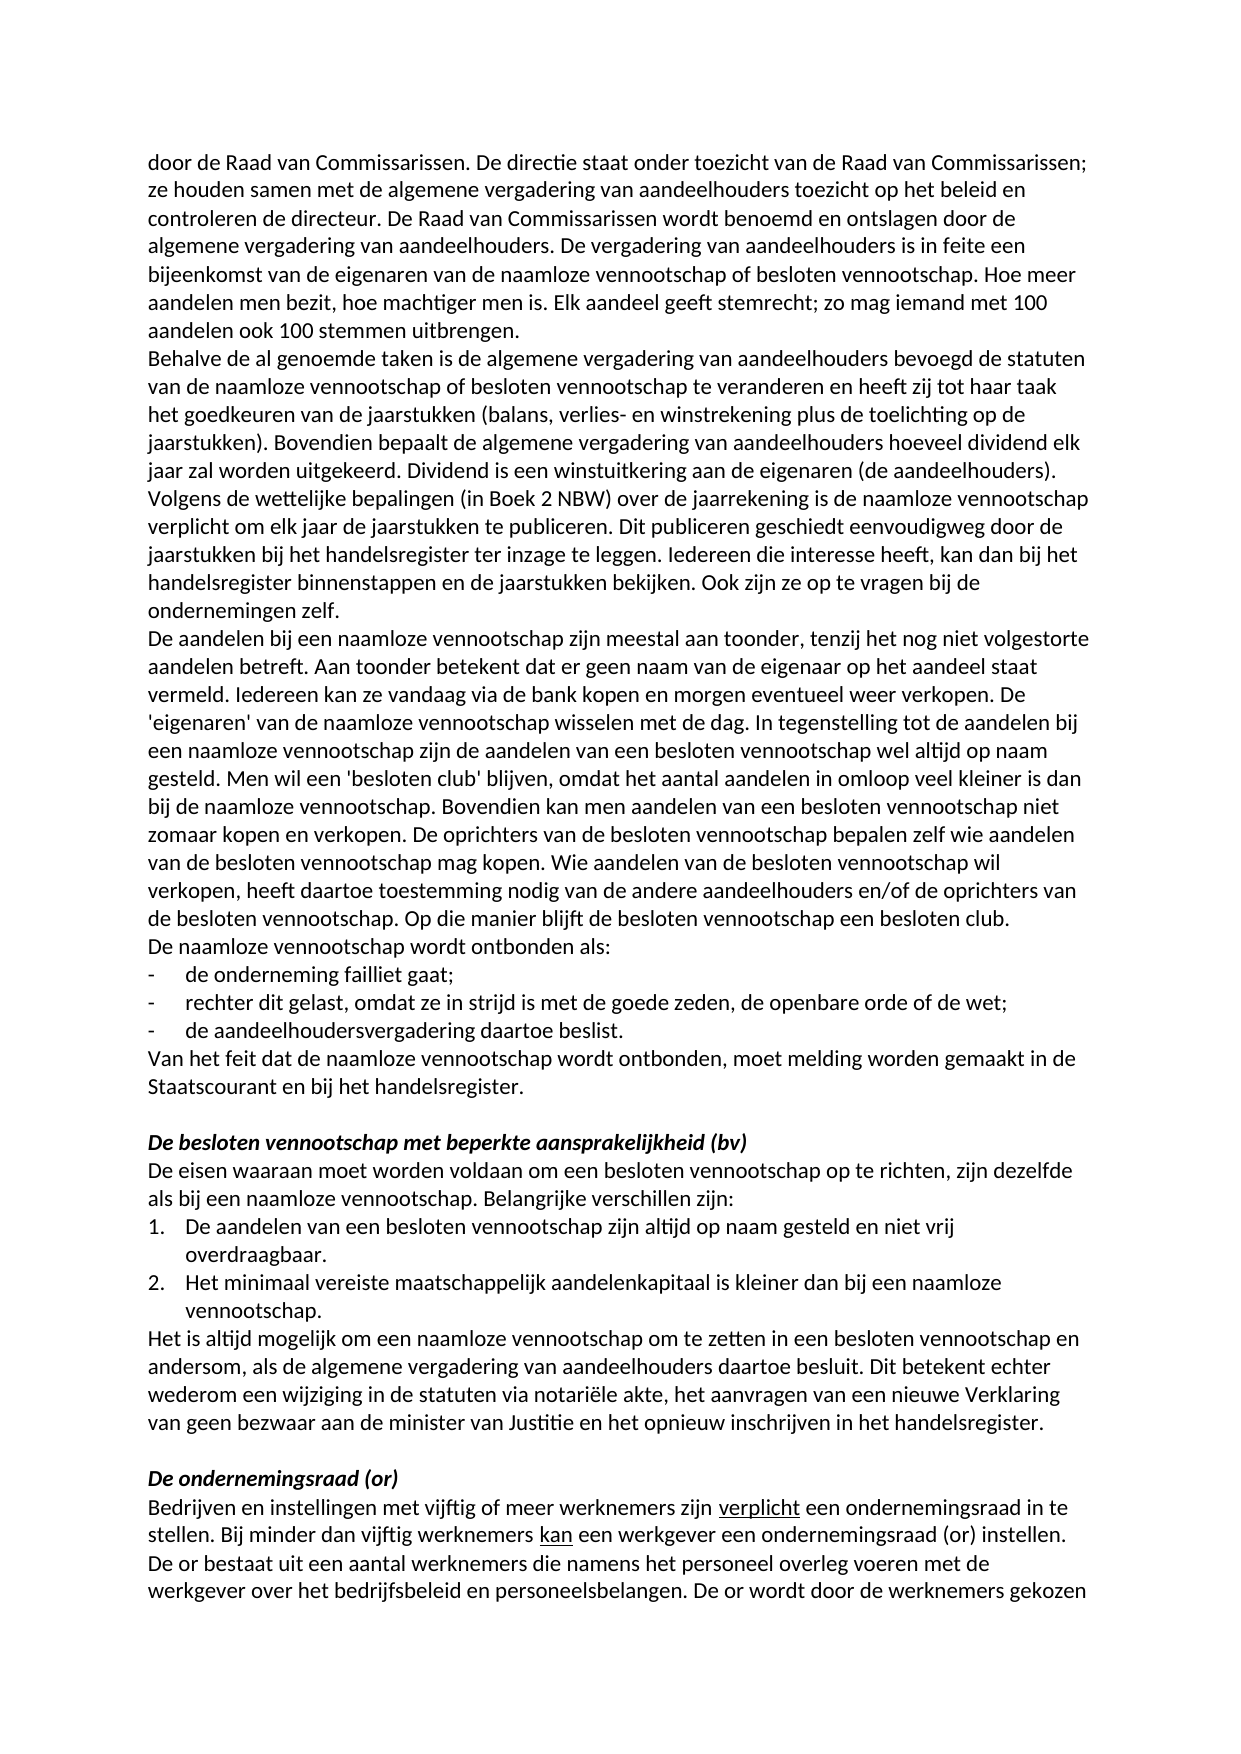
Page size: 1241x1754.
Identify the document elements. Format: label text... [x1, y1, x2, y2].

text Behalve de al genoemde taken is de algemene vergadering van aandeelhouders bevoegd de statuten van de naamloze vennootschap of besloten vennootschap te veranderen en heeft zij tot haar taak het goedkeuren van de jaarstukken (balans, verlies- en winstrekening plus de toelichting op de jaarstukken). Bovendien bepaalt de algemene vergadering van aandeelhouders hoeveel dividend elk jaar zal worden uitgekeerd. Dividend is een winstuitkering aan de eigenaren (de aandeelhouders). [148, 344, 1093, 484]
text rechter dit gelast, omdat ze in strijd is met de goede zeden, de openbare orde of de wet; [148, 988, 1093, 1016]
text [148, 148, 1093, 344]
text De eisen waaraan moet worden voldaan om een besloten vennootschap op te richten, zijn dezelfde als bij een naamloze vennootschap. Belangrijke verschillen zijn: [148, 1156, 1093, 1212]
text de aandeelhoudersvergadering daartoe beslist. [148, 1016, 1093, 1044]
text De aandelen bij een naamloze vennootschap zijn meestal aan toonder, tenzij het nog niet volgestorte aandelen betreft. Aan toonder betekent dat er geen naam van de eigenaar op het aandeel staat vermeld. Iedereen kan ze vandaag via de bank kopen en morgen eventueel weer verkopen. De 'eigenaren' van de naamloze vennootschap wisselen met de dag. In tegenstelling tot de aandelen bij een naamloze vennootschap zijn de aandelen van een besloten vennootschap wel altijd op naam gesteld. Men wil een 'besloten club' blijven, omdat het aantal aandelen in omloop veel kleiner is dan bij de naamloze vennootschap. Bovendien kan men aandelen van een besloten vennootschap niet zomaar kopen en verkopen. De oprichters van de besloten vennootschap bepalen zelf wie aandelen van de besloten vennootschap mag kopen. Wie aandelen van de besloten vennootschap wil verkopen, heeft daartoe toestemming nodig van de andere aandeelhouders en/of de oprichters van de besloten vennootschap. Op die manier blijft de besloten vennootschap een besloten club. [148, 624, 1093, 932]
text De naamloze vennootschap wordt ontbonden als: [148, 932, 1093, 960]
text Volgens de wettelijke bepalingen (in Boek 2 NBW) over de jaarrekening is de naamloze vennootschap verplicht om elk jaar de jaarstukken te publiceren. Dit publiceren geschiedt eenvoudigweg door de jaarstukken bij het handelsregister ter inzage te leggen. Iedereen die interesse heeft, kan dan bij het handelsregister binnenstappen en de jaarstukken bekijken. Ook zijn ze op te vragen bij de ondernemingen zelf. [148, 484, 1093, 624]
list De aandelen van een besloten vennootschap zijn altijd op naam gesteld en niet vrij overdraagbaar. [148, 1212, 1093, 1268]
text De ondernemingsraad (or) [148, 1464, 1093, 1493]
text De besloten vennootschap met beperkte aansprakelijkheid (bv) [148, 1128, 1093, 1156]
text Van het feit dat de naamloze vennootschap wordt ontbonden, moet melding worden gemaakt in de Staatscourant en bij het handelsregister. [148, 1044, 1093, 1100]
list Het minimaal vereiste maatschappelijk aandelenkapitaal is kleiner dan bij een naamloze vennootschap. [148, 1268, 1093, 1324]
text de onderneming failliet gaat; [148, 960, 1093, 988]
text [148, 1493, 1093, 1605]
text Het is altijd mogelijk om een naamloze vennootschap om te zetten in een besloten vennootschap en andersom, als de algemene vergadering van aandeelhouders daartoe besluit. Dit betekent echter wederom een wijziging in de statuten via notariële akte, het aanvragen van een nieuwe Verklaring van geen bezwaar aan de minister van Justitie en het opnieuw inschrijven in het handelsregister. [148, 1324, 1093, 1437]
